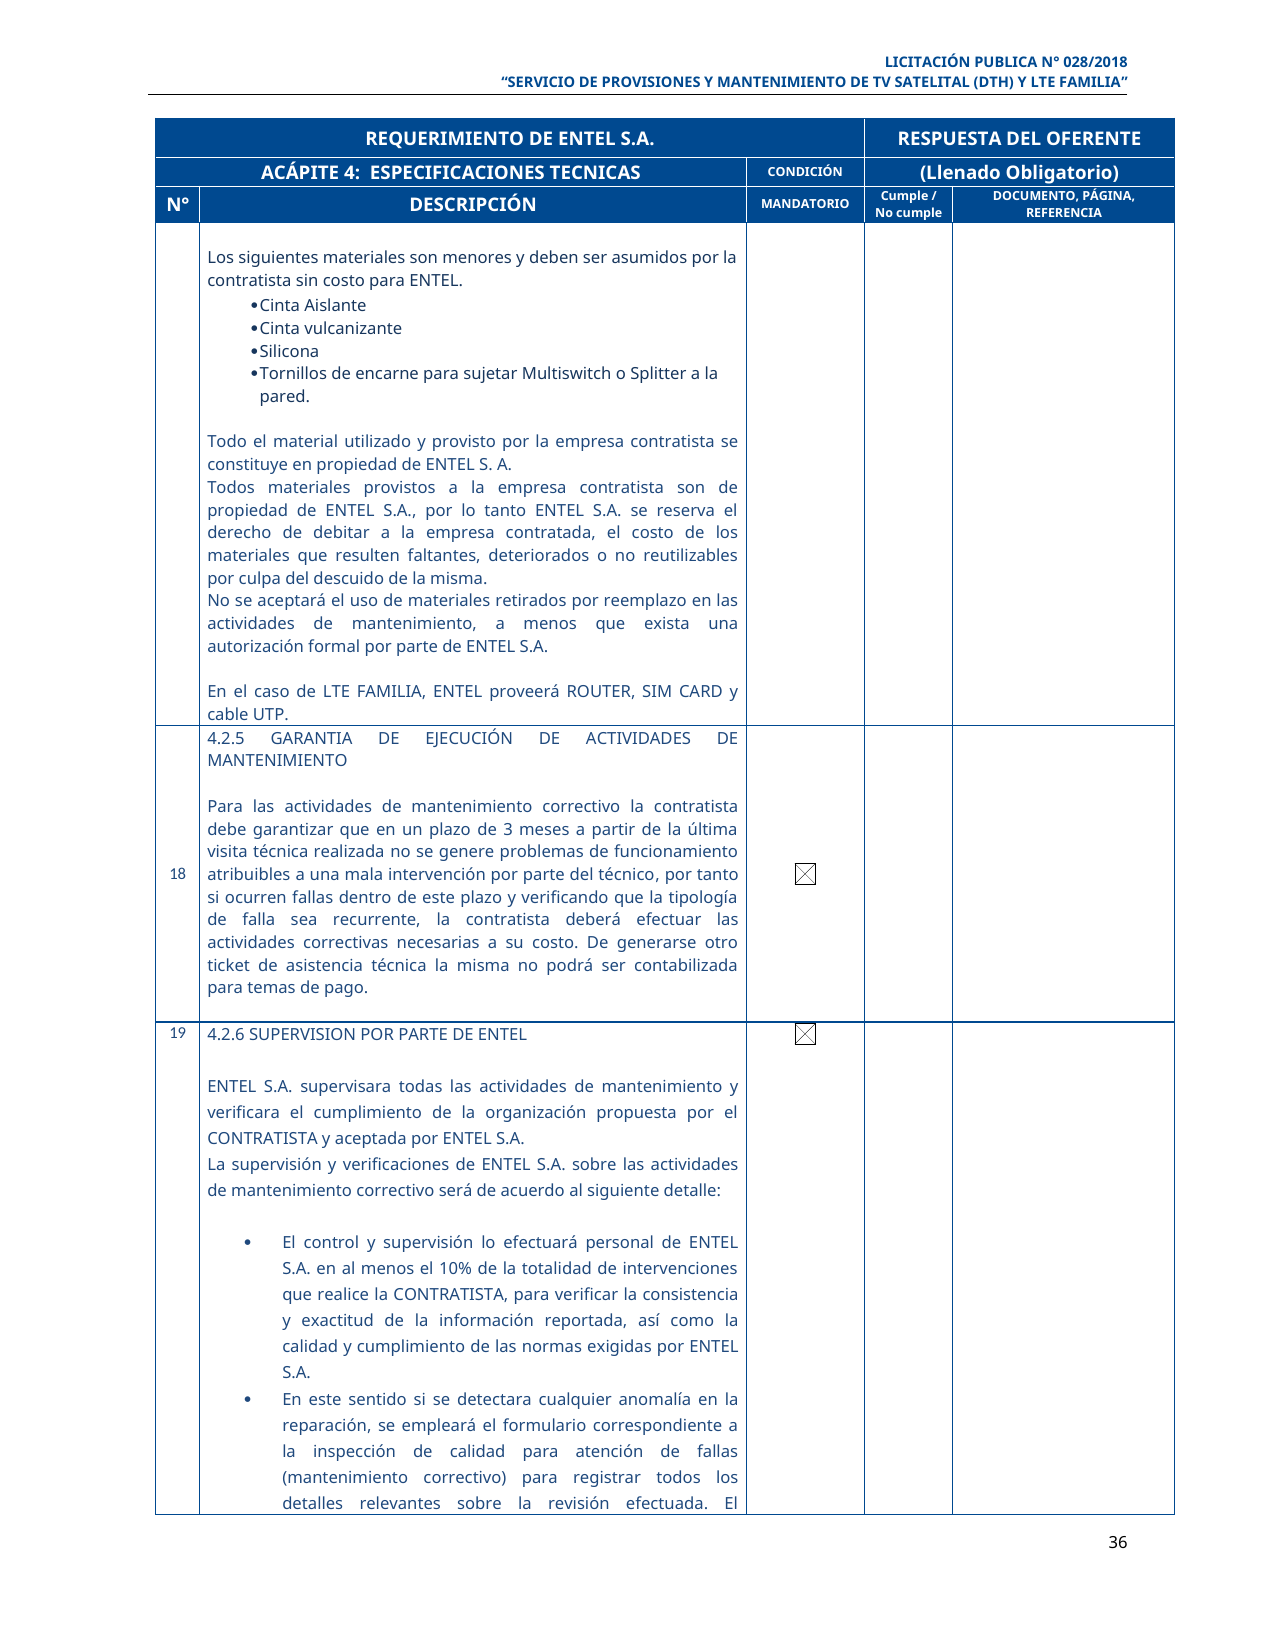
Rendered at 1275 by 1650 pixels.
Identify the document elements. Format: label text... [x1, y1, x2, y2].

table_cell [865, 1023, 952, 1514]
table_header REQUERIMIENTO DE ENTEL S.A. [156, 119, 864, 157]
table_cell 4.2.5 GARANTIA DE EJECUCIÓN DE ACTIVIDADES DE MANTENIMIENTO Para las actividades de mantenimiento correctivo la contratista debe garantizar que en un plazo de 3 meses a partir de la última visita técnica realizada no se genere problemas de funcionamiento atribuibles a una mala intervención por parte del técnico, por tanto si ocurren fallas dentro de este plazo y verificando que la tipología de falla sea recurrente, la contratista deberá efectuar las actividades correctivas necesarias a su costo. De generarse otro ticket de asistencia técnica la misma no podrá ser contabilizada para temas de pago. [200, 726, 746, 1021]
table_cell N° [156, 187, 199, 222]
table_header RESPUESTA DEL OFERENTE [865, 119, 1174, 157]
table_cell (Llenado Obligatorio) [865, 158, 1174, 186]
table_cell [747, 1023, 864, 1514]
table_cell 18 [156, 726, 199, 1021]
table_cell Cumple / No cumple [865, 187, 952, 222]
table_cell [953, 726, 1174, 1021]
table_cell [747, 726, 864, 1021]
table_cell [865, 726, 952, 1021]
table_cell [953, 223, 1174, 725]
table_cell ACÁPITE 4: ESPECIFICACIONES TECNICAS [156, 158, 746, 186]
table_cell [865, 223, 952, 725]
table_cell 17 [156, 223, 199, 725]
table_cell DESCRIPCIÓN [200, 187, 746, 222]
table_cell [953, 1023, 1174, 1514]
table_cell CONDICIÓN [747, 158, 864, 186]
table_cell 19 [156, 1023, 199, 1514]
table_cell DOCUMENTO, PÁGINA, REFERENCIA [953, 187, 1174, 222]
table_cell [747, 223, 864, 725]
table_cell MANDATORIO [747, 187, 864, 222]
